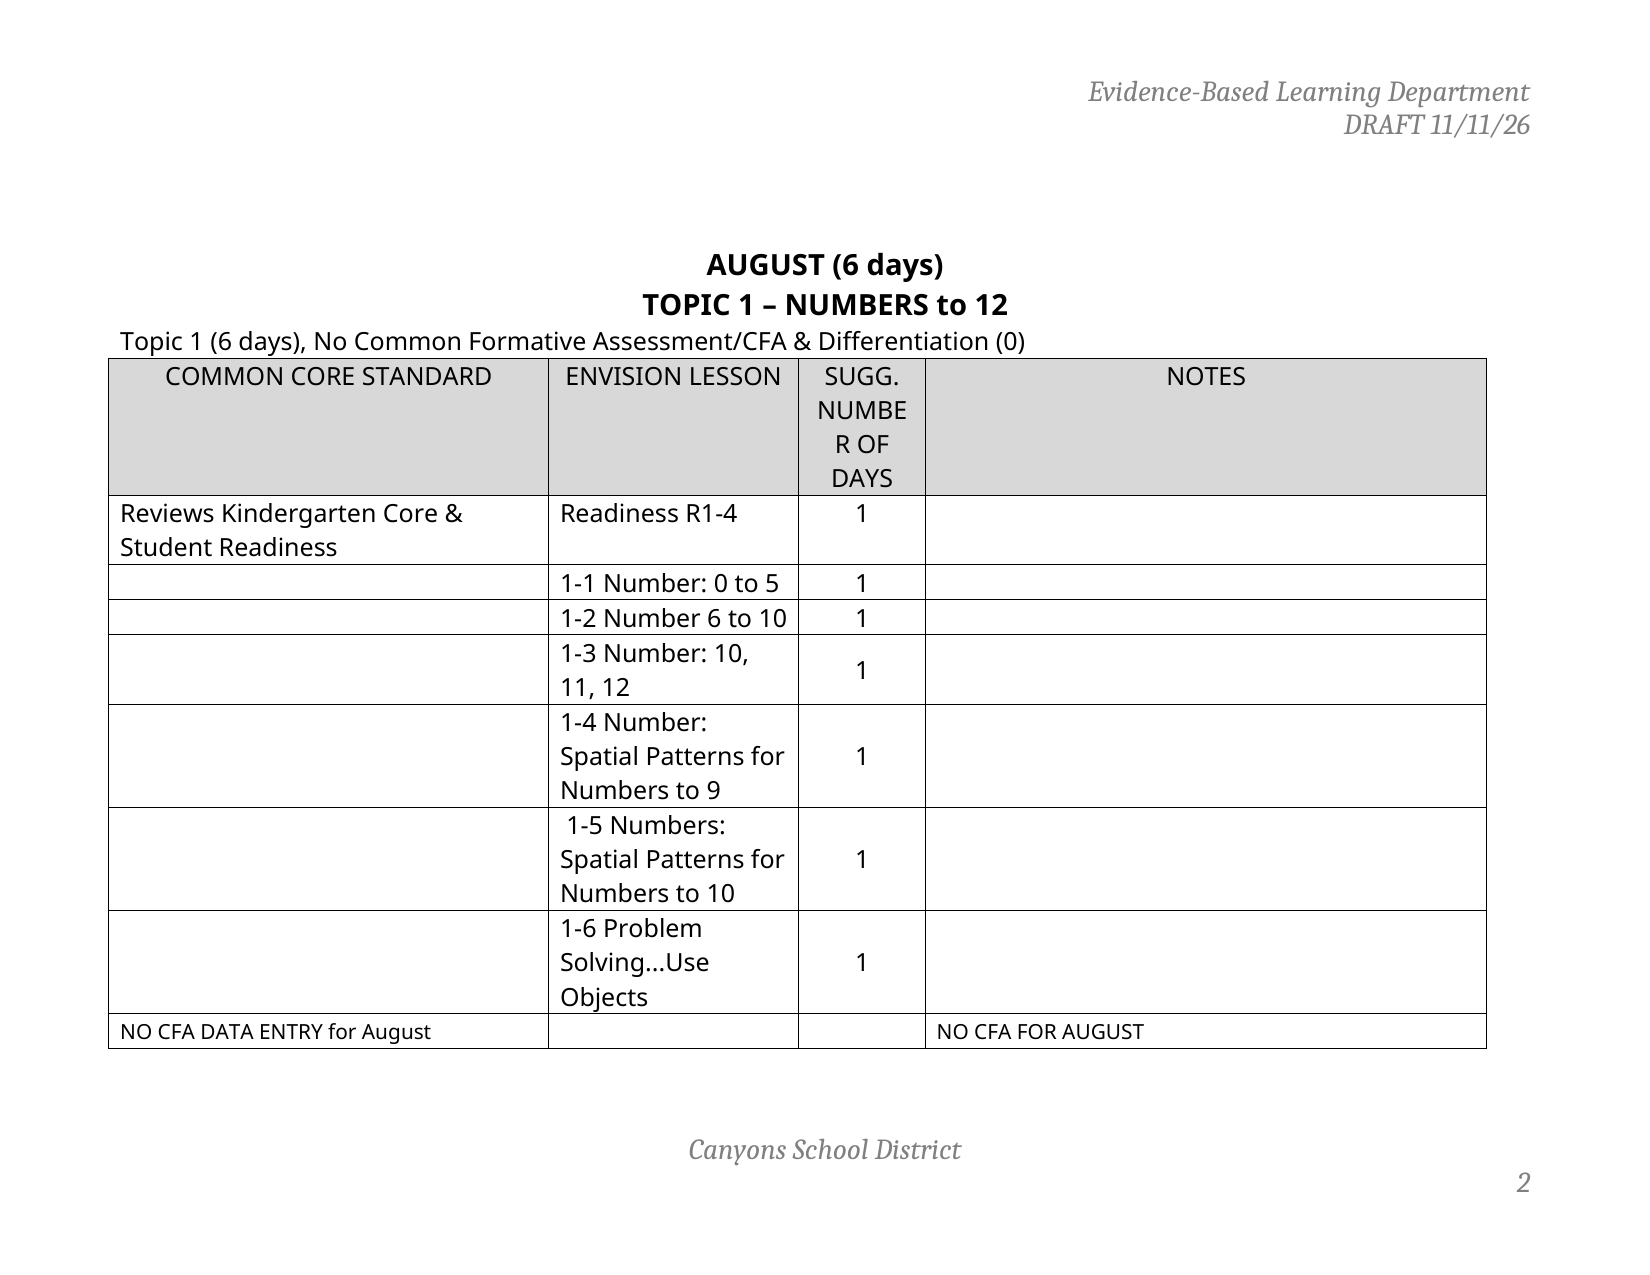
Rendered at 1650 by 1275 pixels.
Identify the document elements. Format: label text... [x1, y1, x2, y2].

table_cell 1 [799, 635, 925, 703]
table_cell 1-6 Problem Solving...Use Objects [549, 911, 798, 1013]
table_cell 1 [799, 600, 925, 634]
table_cell 1 [799, 496, 925, 564]
text TOPIC 1 – NUMBERS to 12 [120, 284, 1530, 324]
table_cell NO CFA FOR AUGUST [926, 1014, 1486, 1048]
text Topic 1 (6 days), No Common Formative Assessment/CFA & Differentiation (0) [120, 324, 1530, 358]
table_cell NO CFA DATA ENTRY for August [109, 1014, 548, 1048]
table_cell [926, 565, 1486, 599]
table_cell [109, 600, 548, 634]
table_cell 1 [799, 808, 925, 910]
table_cell [109, 705, 548, 807]
table_cell 1-4 Number: Spatial Patterns for Numbers to 9 [549, 705, 798, 807]
table_cell [926, 808, 1486, 910]
table_cell [109, 635, 548, 703]
table_cell Readiness R1-4 [549, 496, 798, 564]
table_cell [799, 1014, 925, 1048]
text AUGUST (6 days) [120, 244, 1530, 284]
table_header ENVISION LESSON [549, 359, 798, 495]
table_cell 1-3 Number: 10, 11, 12 [549, 635, 798, 703]
table_cell [926, 600, 1486, 634]
table_cell 1 [799, 565, 925, 599]
table_cell Reviews Kindergarten Core & Student Readiness [109, 496, 548, 564]
table_cell [926, 911, 1486, 1013]
table_cell 1 [799, 911, 925, 1013]
table_cell [926, 496, 1486, 564]
table_cell [926, 705, 1486, 807]
table_cell [926, 635, 1486, 703]
table_cell 1-2 Number 6 to 10 [549, 600, 798, 634]
table_header COMMON CORE STANDARD [109, 359, 548, 495]
table_cell [109, 808, 548, 910]
table_cell [549, 1014, 798, 1048]
table_cell 1 [799, 705, 925, 807]
table_cell [109, 911, 548, 1013]
table_cell [109, 565, 548, 599]
table_cell 1-1 Number: 0 to 5 [549, 565, 798, 599]
table_cell 1-5 Numbers: Spatial Patterns for Numbers to 10 [549, 808, 798, 910]
table_header SUGG. NUMBER OF DAYS [799, 359, 925, 495]
table_header NOTES [926, 359, 1486, 495]
